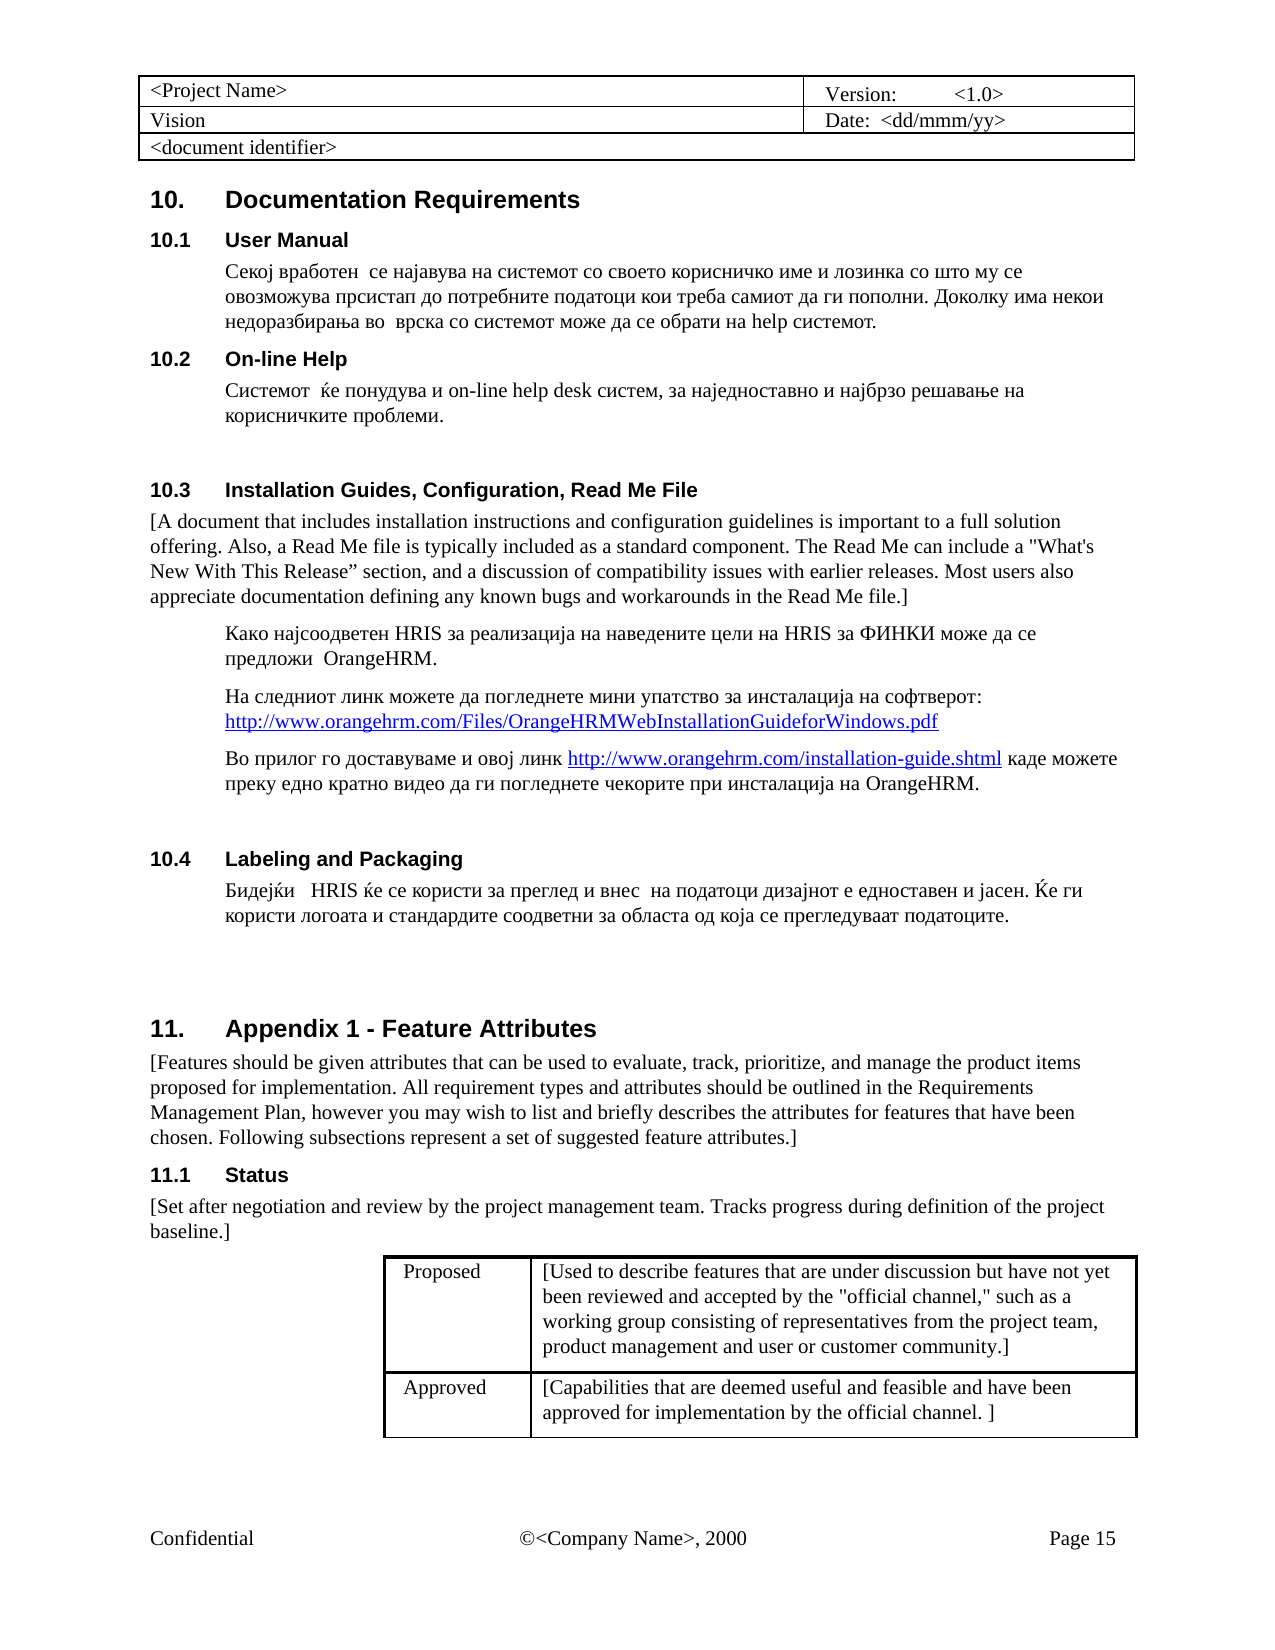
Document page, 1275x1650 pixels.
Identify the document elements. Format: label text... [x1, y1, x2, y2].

subtitle Installation Guides, Configuration, Read Me File [150, 477, 1125, 502]
table_cell [Capabilities that are deemed useful and feasible and have been approved for implementation by the official channel. ] [532, 1374, 1135, 1437]
subtitle Status [150, 1162, 1125, 1187]
text Бидејќи HRIS ќе се користи за преглед и внес на податоци дизајнот е едноставен и јасен. Ќе ги користи логоата и стандардите соодветни за областа од која се прегледуваат податоците. [225, 877, 1125, 927]
text [Set after negotiation and review by the project management team. Tracks progress during definition of the project baseline.] [150, 1193, 1125, 1243]
text Како најсоодветен HRIS за реализација на наведените цели на HRIS за ФИНКИ може да се предложи OrangeHRM. [225, 620, 1125, 670]
subtitle Appendix 1 - Feature Attributes [150, 1014, 1125, 1043]
text Во прилог го доставуваме и овој линк http://www.orangehrm.com/installation-guide.shtml каде можете преку едно кратно видео да ги погледнете чекорите при инсталација на OrangeHRM. [225, 745, 1125, 795]
text Секој вработен се најавува на системот со своето корисничко име и лозинка со што му се овозможува прсистап до потребните податоци кои треба самиот да ги пополни. Доколку има некои недоразбирања во врска со системот може да се обрати на help системот. [225, 258, 1125, 333]
text [A document that includes installation instructions and configuration guidelines is important to a full solution offering. Also, a Read Me file is typically included as a standard component. The Read Me can include a "What's New With This Release” section, and a discussion of compatibility issues with earlier releases. Most users also appreciate documentation defining any known bugs and workarounds in the Read Me file.] [150, 508, 1125, 608]
table_cell Approved [386, 1374, 530, 1437]
text [Features should be given attributes that can be used to evaluate, track, prioritize, and manage the product items proposed for implementation. All requirement types and attributes should be outlined in the Requirements Management Plan, however you may wish to list and briefly describes the attributes for features that have been chosen. Following subsections represent a set of suggested feature attributes.] [150, 1049, 1125, 1149]
subtitle User Manual [150, 227, 1125, 252]
table_header Proposed [386, 1259, 530, 1371]
text На следниот линк можете да погледнете мини упатство за инсталација на софтверот: http://www.orangehrm.com/Files/OrangeHRMWebInstallationGuideforWindows.pdf [225, 683, 1125, 733]
subtitle Documentation Requirements [150, 185, 1125, 214]
table_header [Used to describe features that are under discussion but have not yet been reviewed and accepted by the "official channel," such as a working group consisting of representatives from the project team, product management and user or customer community.] [532, 1259, 1135, 1371]
subtitle On-line Help [150, 345, 1125, 370]
text Системот ќе понудува и on-line help desk систем, за наједноставно и најбрзо решавање на корисничките проблеми. [225, 377, 1125, 427]
subtitle Labeling and Packaging [150, 845, 1125, 870]
